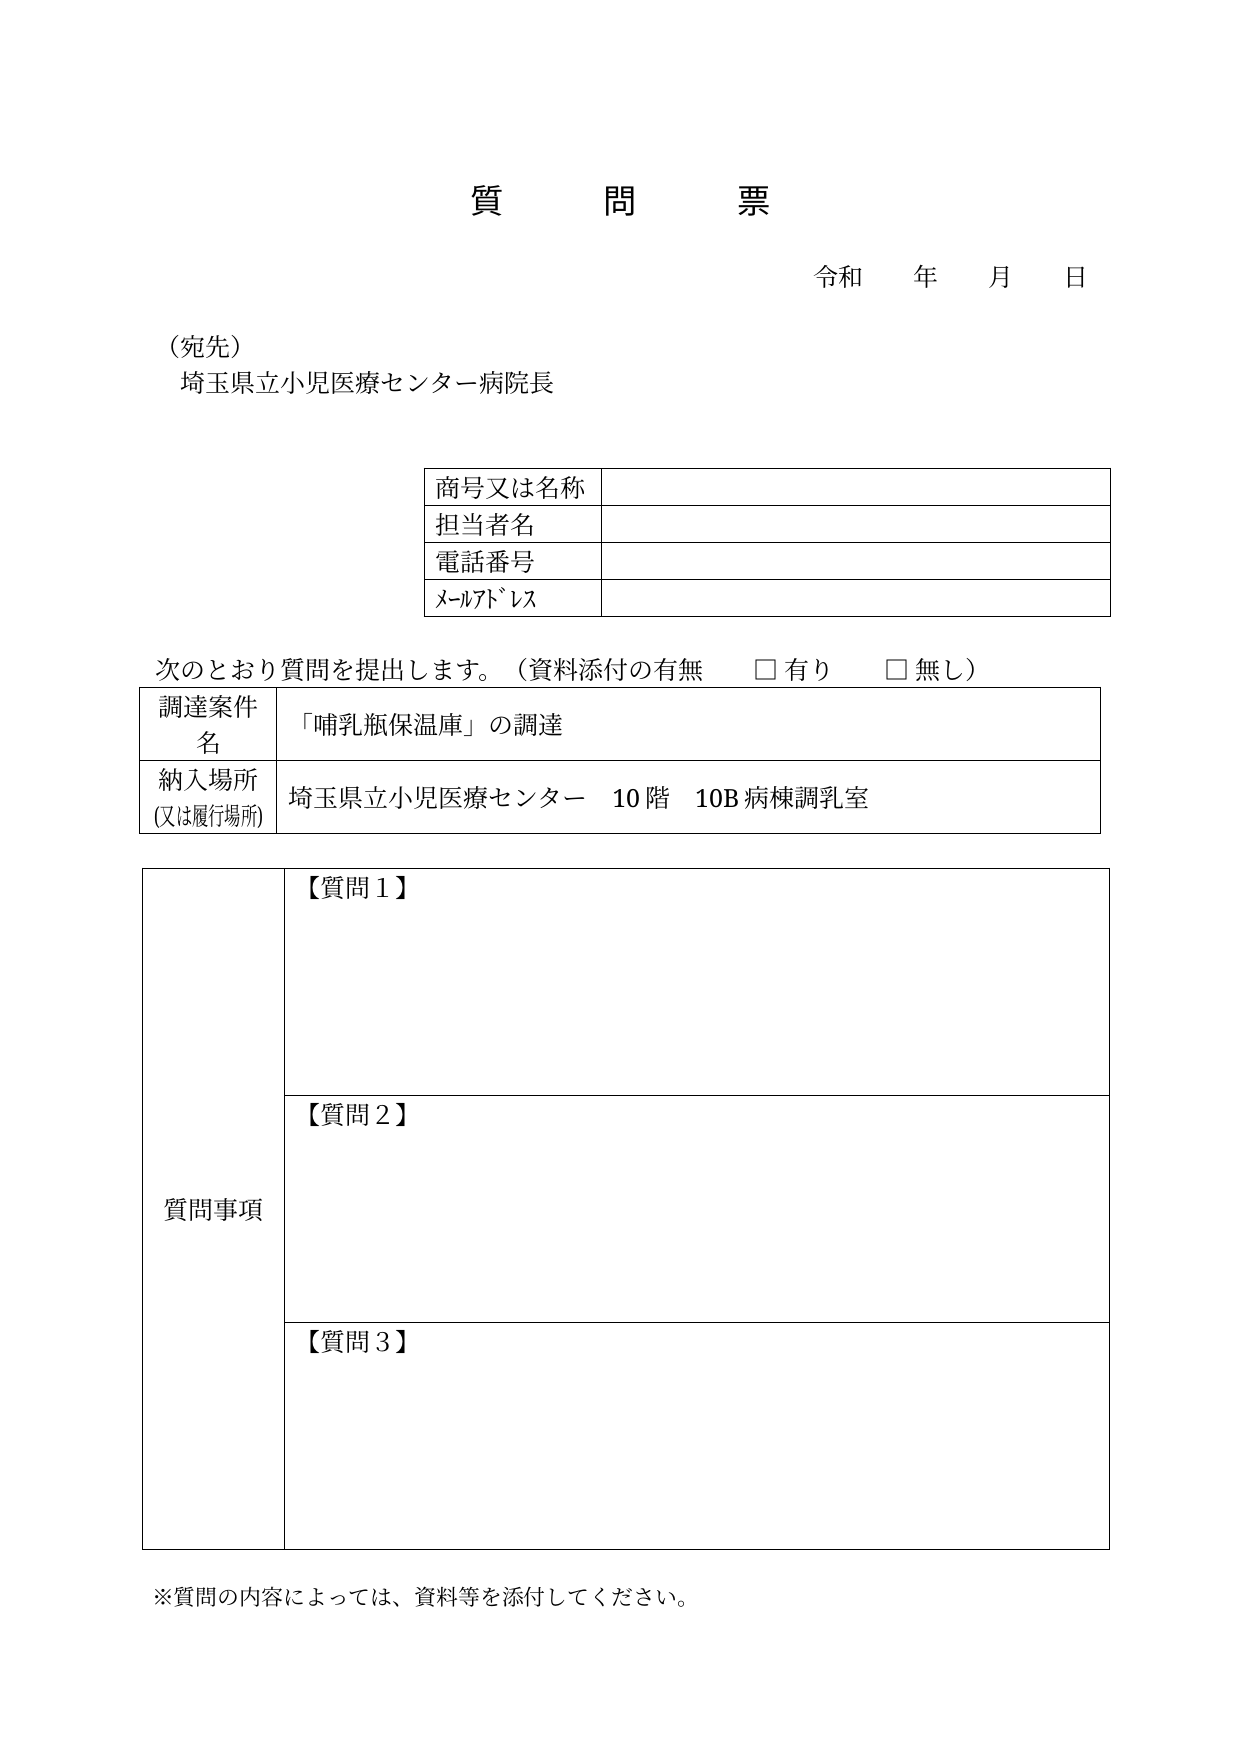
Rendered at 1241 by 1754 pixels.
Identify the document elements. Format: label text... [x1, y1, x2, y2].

text 質 問 票 [130, 175, 1110, 223]
table_header 調達案件名 [140, 688, 276, 759]
table_cell 埼玉県立小児医療センター 10階 10B病棟調乳室 [277, 761, 1100, 832]
table_header [602, 469, 1110, 504]
table_cell [602, 543, 1110, 578]
text （宛先） [130, 328, 1110, 363]
table_cell 納入場所 (又は履行場所) [140, 761, 276, 832]
table_cell 【質問２】 [285, 1096, 1109, 1322]
table_cell [602, 580, 1110, 616]
table_header 商号又は名称 [425, 469, 601, 504]
text 令和 年 月 日 [130, 258, 1088, 293]
table_cell [602, 506, 1110, 542]
text 埼玉県立小児医療センター病院長 [130, 363, 1110, 399]
table_header 「哺乳瓶保温庫」の調達 [277, 688, 1100, 759]
table_header 質問事項 [143, 869, 284, 1549]
table_cell 電話番号 [425, 543, 601, 578]
table_cell ﾒｰﾙｱﾄﾞﾚｽ [425, 580, 601, 616]
table_cell 担当者名 [425, 506, 601, 542]
table_cell 【質問３】 [285, 1323, 1109, 1549]
text ※質問の内容によっては、資料等を添付してください。 [130, 1580, 1110, 1611]
table_header 【質問１】 [285, 869, 1109, 1095]
text 次のとおり質問を提出します。（資料添付の有無 □ 有り □ 無し） [130, 651, 1110, 687]
